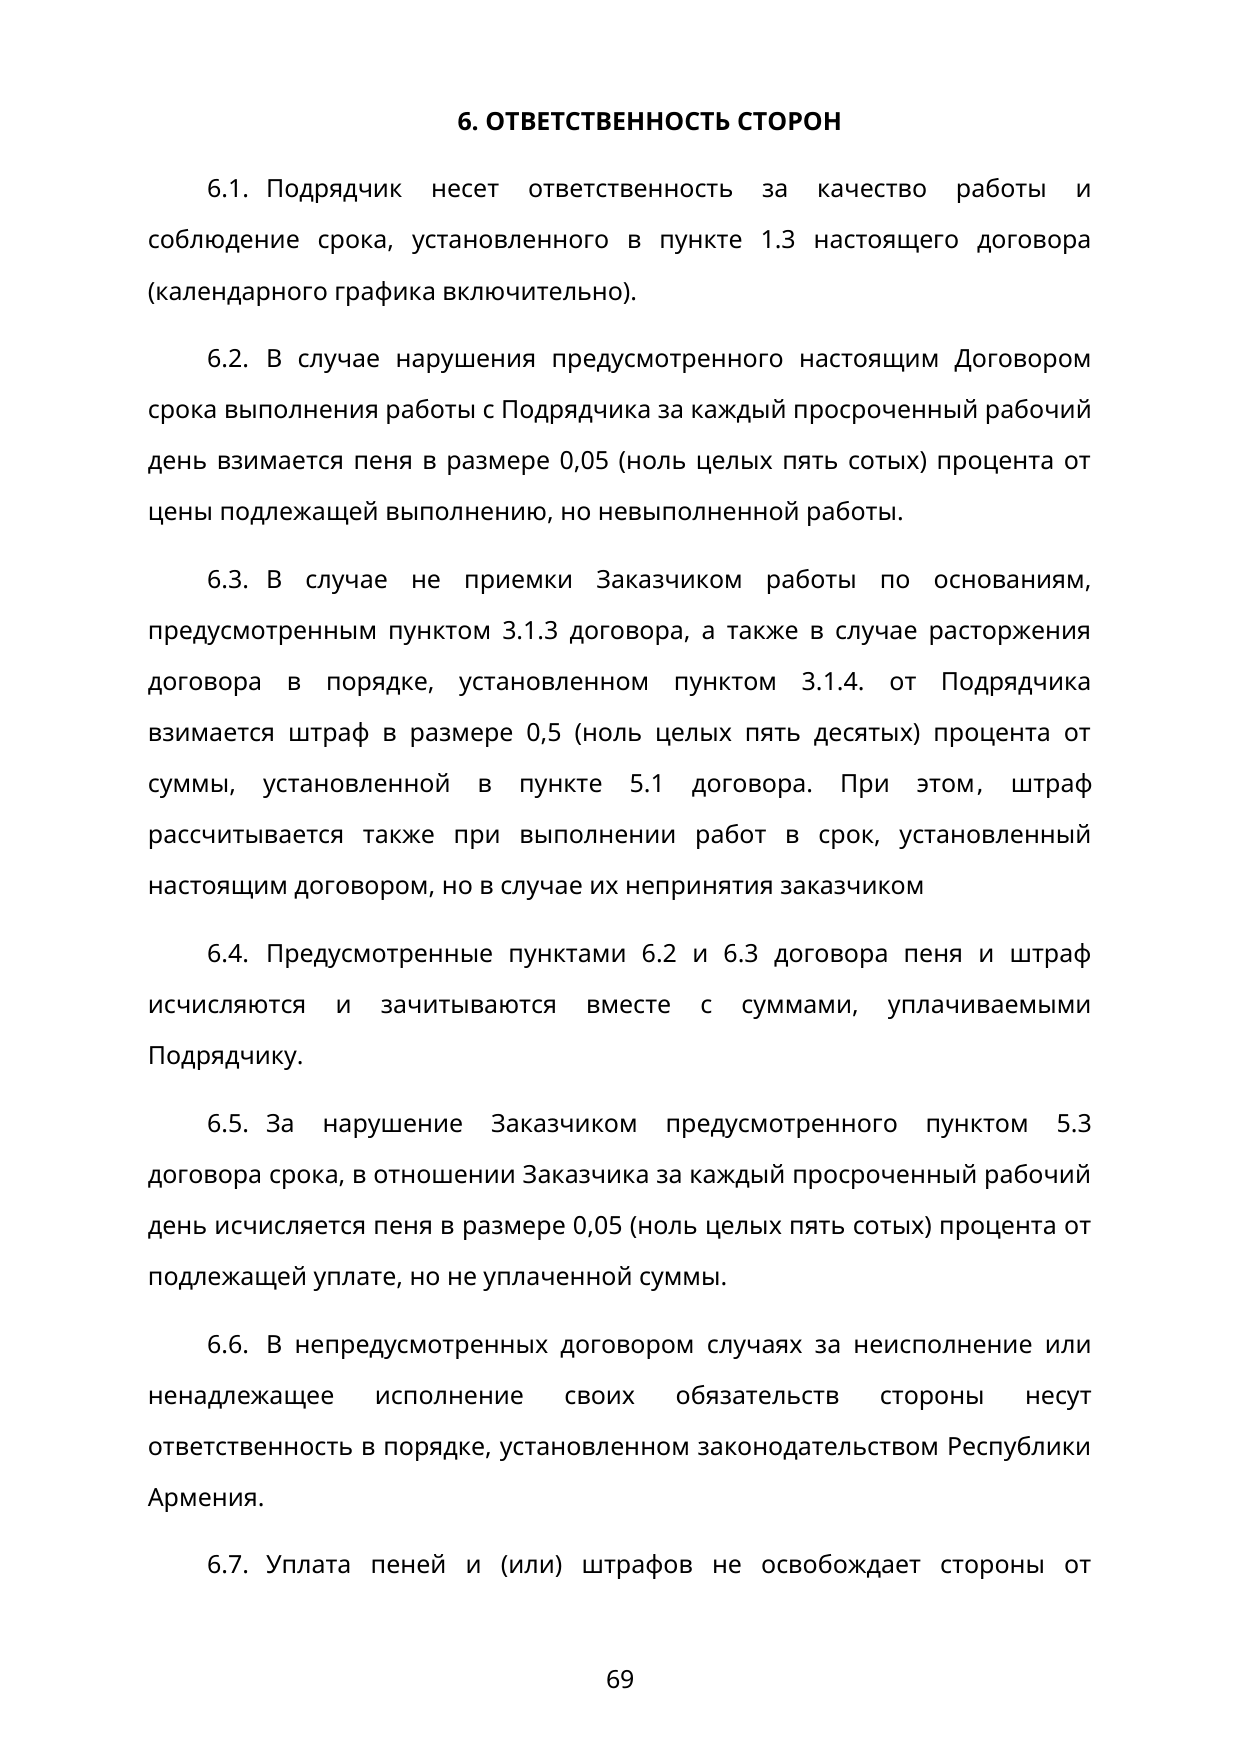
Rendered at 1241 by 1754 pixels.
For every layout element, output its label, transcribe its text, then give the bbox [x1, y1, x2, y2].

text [148, 1547, 1092, 1581]
text 6.2. В случае нарушения предусмотренного настоящим Договором срока выполнения работы с Подрядчика за каждый просроченный рабочий день взимается пеня в размере 0,05 (ноль целых пять сотых) процента от цены подлежащей выполнению, но невыполненной работы. [148, 341, 1092, 528]
text 6.6. В непредусмотренных договором случаях за неисполнение или ненадлежащее исполнение своих обязательств стороны несут ответственность в порядке, установленном законодательством Республики Армения. [148, 1326, 1092, 1513]
text 6. ОТВЕТСТВЕННОСТЬ СТОРОН [148, 103, 1092, 137]
text 6.3. В случае не приемки Заказчиком работы по основаниям, предусмотренным пунктом 3.1.3 договора, а также в случае расторжения договора в порядке, установленном пунктом 3.1.4. от Подрядчика взимается штраф в размере 0,5 (ноль целых пять десятых) процента от суммы, установленной в пункте 5.1 договора. При этом, штраф рассчитывается также при выполнении работ в срок, установленный настоящим договором, но в случае их непринятия заказчиком [148, 562, 1092, 902]
text 6.4. Предусмотренные пунктами 6.2 и 6.3 договора пеня и штраф исчисляются и зачитываются вместе с суммами, уплачиваемыми Подрядчику. [148, 936, 1092, 1072]
text 6.1. Подрядчик несет ответственность за качество работы и соблюдение срока, установленного в пункте 1.3 настоящего договора (календарного графика включительно). [148, 171, 1092, 307]
text 6.5. За нарушение Заказчиком предусмотренного пунктом 5.3 договора срока, в отношении Заказчика за каждый просроченный рабочий день исчисляется пеня в размере 0,05 (ноль целых пять сотых) процента от подлежащей уплате, но не уплаченной суммы. [148, 1106, 1092, 1293]
